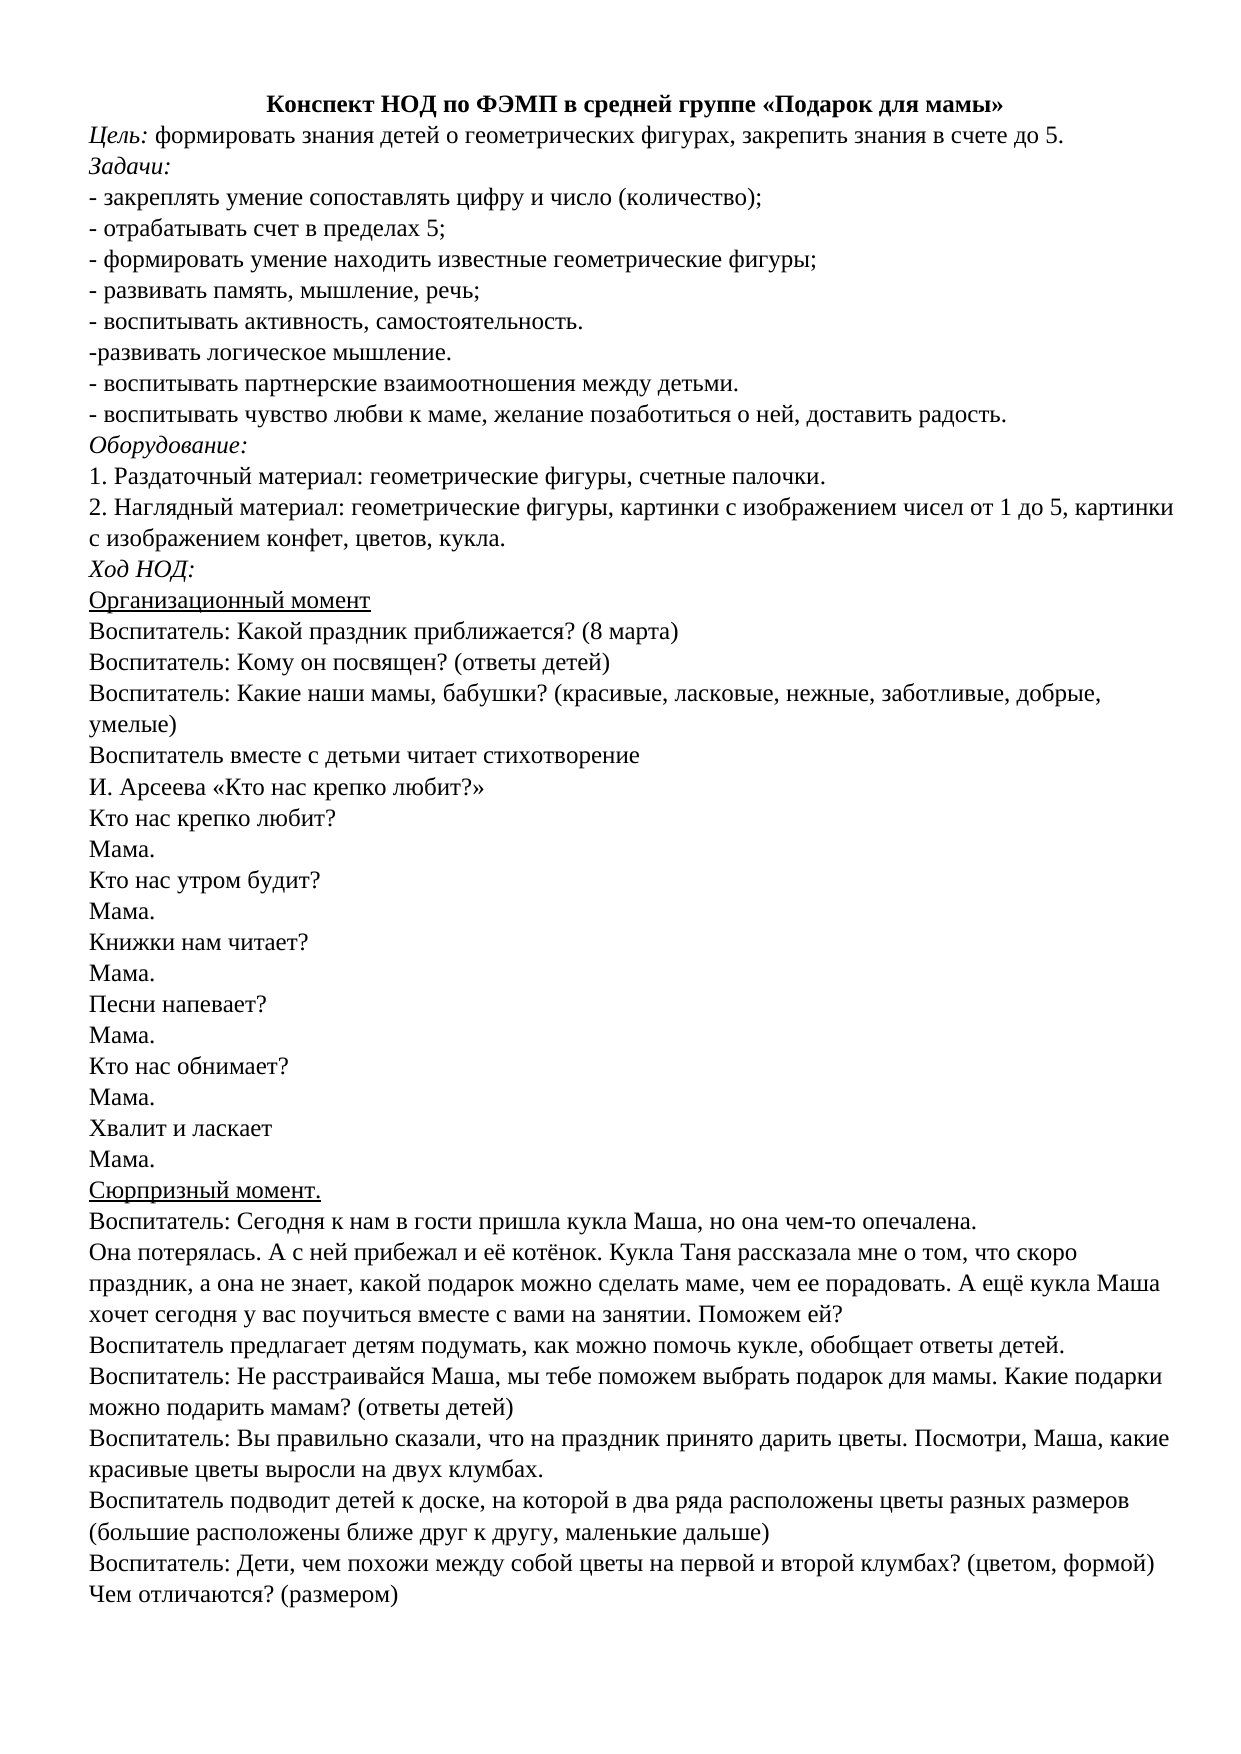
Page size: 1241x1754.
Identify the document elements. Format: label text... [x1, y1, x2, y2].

text - отрабатывать счет в пределах 5; [89, 213, 1181, 242]
text - воспитывать активность, самостоятельность. [89, 306, 1181, 335]
text Кто нас утром будит? [89, 865, 1181, 893]
text Воспитатель подводит детей к доске, на которой в два ряда расположены цветы разных размеров (большие расположены ближе друг к другу, маленькие дальше) [89, 1486, 1181, 1545]
text Мама. [89, 1144, 1181, 1173]
text - закреплять умение сопоставлять цифру и число (количество); [89, 182, 1181, 211]
text Мама. [89, 896, 1181, 924]
text Мама. [89, 958, 1181, 987]
text Воспитатель: Какой праздник приближается? (8 марта) [89, 616, 1181, 645]
text Организационный момент [89, 585, 1181, 614]
text Воспитатель: Какие наши мамы, бабушки? (красивые, ласковые, нежные, заботливые, добрые, умелые) [89, 678, 1181, 738]
text Воспитатель: Вы правильно сказали, что на праздник принято дарить цветы. Посмотри, Маша, какие красивые цветы выросли на двух клумбах. [89, 1423, 1181, 1483]
text Хвалит и ласкает [89, 1113, 1181, 1142]
text Мама. [89, 1082, 1181, 1111]
text Сюрпризный момент. [89, 1175, 1181, 1204]
text Книжки нам читает? [89, 927, 1181, 956]
text Воспитатель вместе с детьми читает стихотворение [89, 741, 1181, 769]
text Она потерялась. А с ней прибежал и её котёнок. Кукла Таня рассказала мне о том, что скоро праздник, а она не знает, какой подарок можно сделать маме, чем ее порадовать. А ещё кукла Маша хочет сегодня у вас поучиться вместе с вами на занятии. Поможем ей? [89, 1237, 1181, 1328]
text Песни напевает? [89, 989, 1181, 1018]
text - воспитывать партнерские взаимоотношения между детьми. [89, 368, 1181, 397]
text Мама. [89, 834, 1181, 862]
text Воспитатель: Не расстраивайся Маша, мы тебе поможем выбрать подарок для мамы. Какие подарки можно подарить мамам? (ответы детей) [89, 1361, 1181, 1421]
text Мама. [89, 1020, 1181, 1049]
text Воспитатель: Кому он посвящен? (ответы детей) [89, 647, 1181, 676]
text Цель: формировать знания детей о геометрических фигурах, закрепить знания в счете до 5. [89, 120, 1181, 148]
text Кто нас крепко любит? [89, 803, 1181, 831]
text - формировать умение находить известные геометрические фигуры; [89, 244, 1181, 273]
text Задачи: [89, 151, 1181, 179]
text И. Арсеева «Кто нас крепко любит?» [89, 772, 1181, 800]
text - развивать память, мышление, речь; [89, 275, 1181, 304]
text Воспитатель предлагает детям подумать, как можно помочь кукле, обобщает ответы детей. [89, 1330, 1181, 1359]
text 1. Раздаточный материал: геометрические фигуры, счетные палочки. [89, 461, 1181, 490]
text -развивать логическое мышление. [89, 337, 1181, 366]
text Ход НОД: [89, 554, 1181, 583]
text Воспитатель: Дети, чем похожи между собой цветы на первой и второй клумбах? (цветом, формой) Чем отличаются? (размером) [89, 1548, 1181, 1607]
text Кто нас обнимает? [89, 1051, 1181, 1080]
text Конспект НОД по ФЭМП в средней группе «Подарок для мамы» [89, 89, 1181, 117]
text Оборудование: [89, 430, 1181, 459]
text Воспитатель: Сегодня к нам в гости пришла кукла Маша, но она чем-то опечалена. [89, 1206, 1181, 1235]
text - воспитывать чувство любви к маме, желание позаботиться о ней, доставить радость. [89, 399, 1181, 428]
text 2. Наглядный материал: геометрические фигуры, картинки с изображением чисел от 1 до 5, картинки с изображением конфет, цветов, кукла. [89, 492, 1181, 552]
